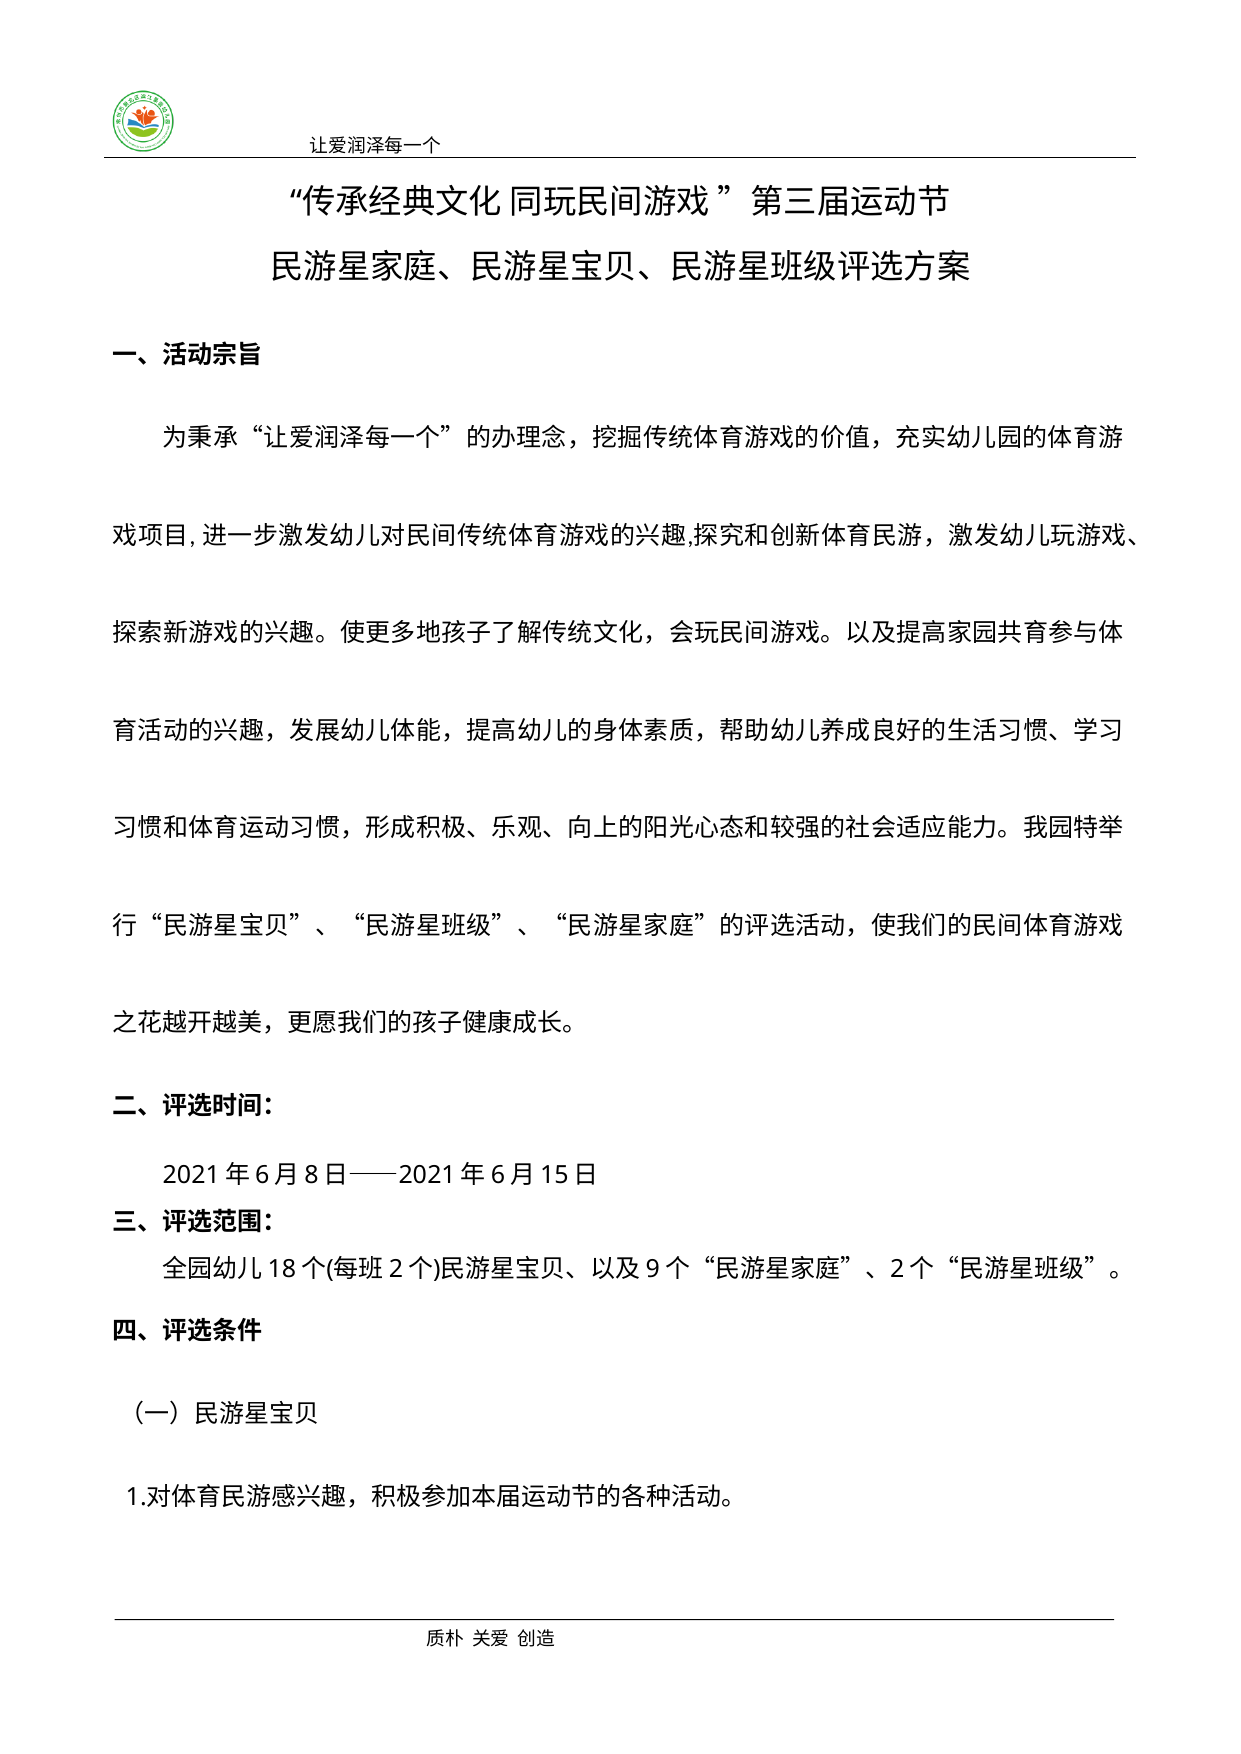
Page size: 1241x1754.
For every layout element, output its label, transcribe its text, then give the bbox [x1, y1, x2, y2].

text 三、评选范围： [112, 1202, 1128, 1238]
text “传承经典文化 同玩民间游戏 ”第三届运动节 [112, 166, 1128, 231]
text 一、活动宗旨 [112, 320, 1128, 385]
text 二、评选时间： [112, 1071, 1128, 1136]
text 2021年6月8日——2021年6月15日 [112, 1154, 1128, 1191]
text 民游星家庭、民游星宝贝、民游星班级评选方案 [112, 231, 1128, 296]
text （一）民游星宝贝 [112, 1379, 1128, 1444]
text 四、评选条件 [112, 1296, 1128, 1361]
text 为秉承“让爱润泽每一个”的办理念，挖掘传统体育游戏的价值，充实幼儿园的体育游戏项目, 进一步激发幼儿对民间传统体育游戏的兴趣,探究和创新体育民游，激发幼儿玩游戏、探索新游戏的兴趣。使更多地孩子了解传统文化，会玩民间游戏。以及提高家园共育参与体育活动的兴趣，发展幼儿体能，提高幼儿的身体素质，帮助幼儿养成良好的生活习惯、学习习惯和体育运动习惯，形成积极、乐观、向上的阳光心态和较强的社会适应能力。我园特举行“民游星宝贝”、“民游星班级”、“民游星家庭”的评选活动，使我们的民间体育游戏之花越开越美，更愿我们的孩子健康成长。 [112, 403, 1128, 1053]
text 1.对体育民游感兴趣，积极参加本届运动节的各种活动。 [112, 1462, 1128, 1527]
text 全园幼儿18个(每班2个)民游星宝贝、以及9个“民游星家庭”、2个“民游星班级”。 [112, 1249, 1128, 1285]
picture [112, 90, 174, 152]
